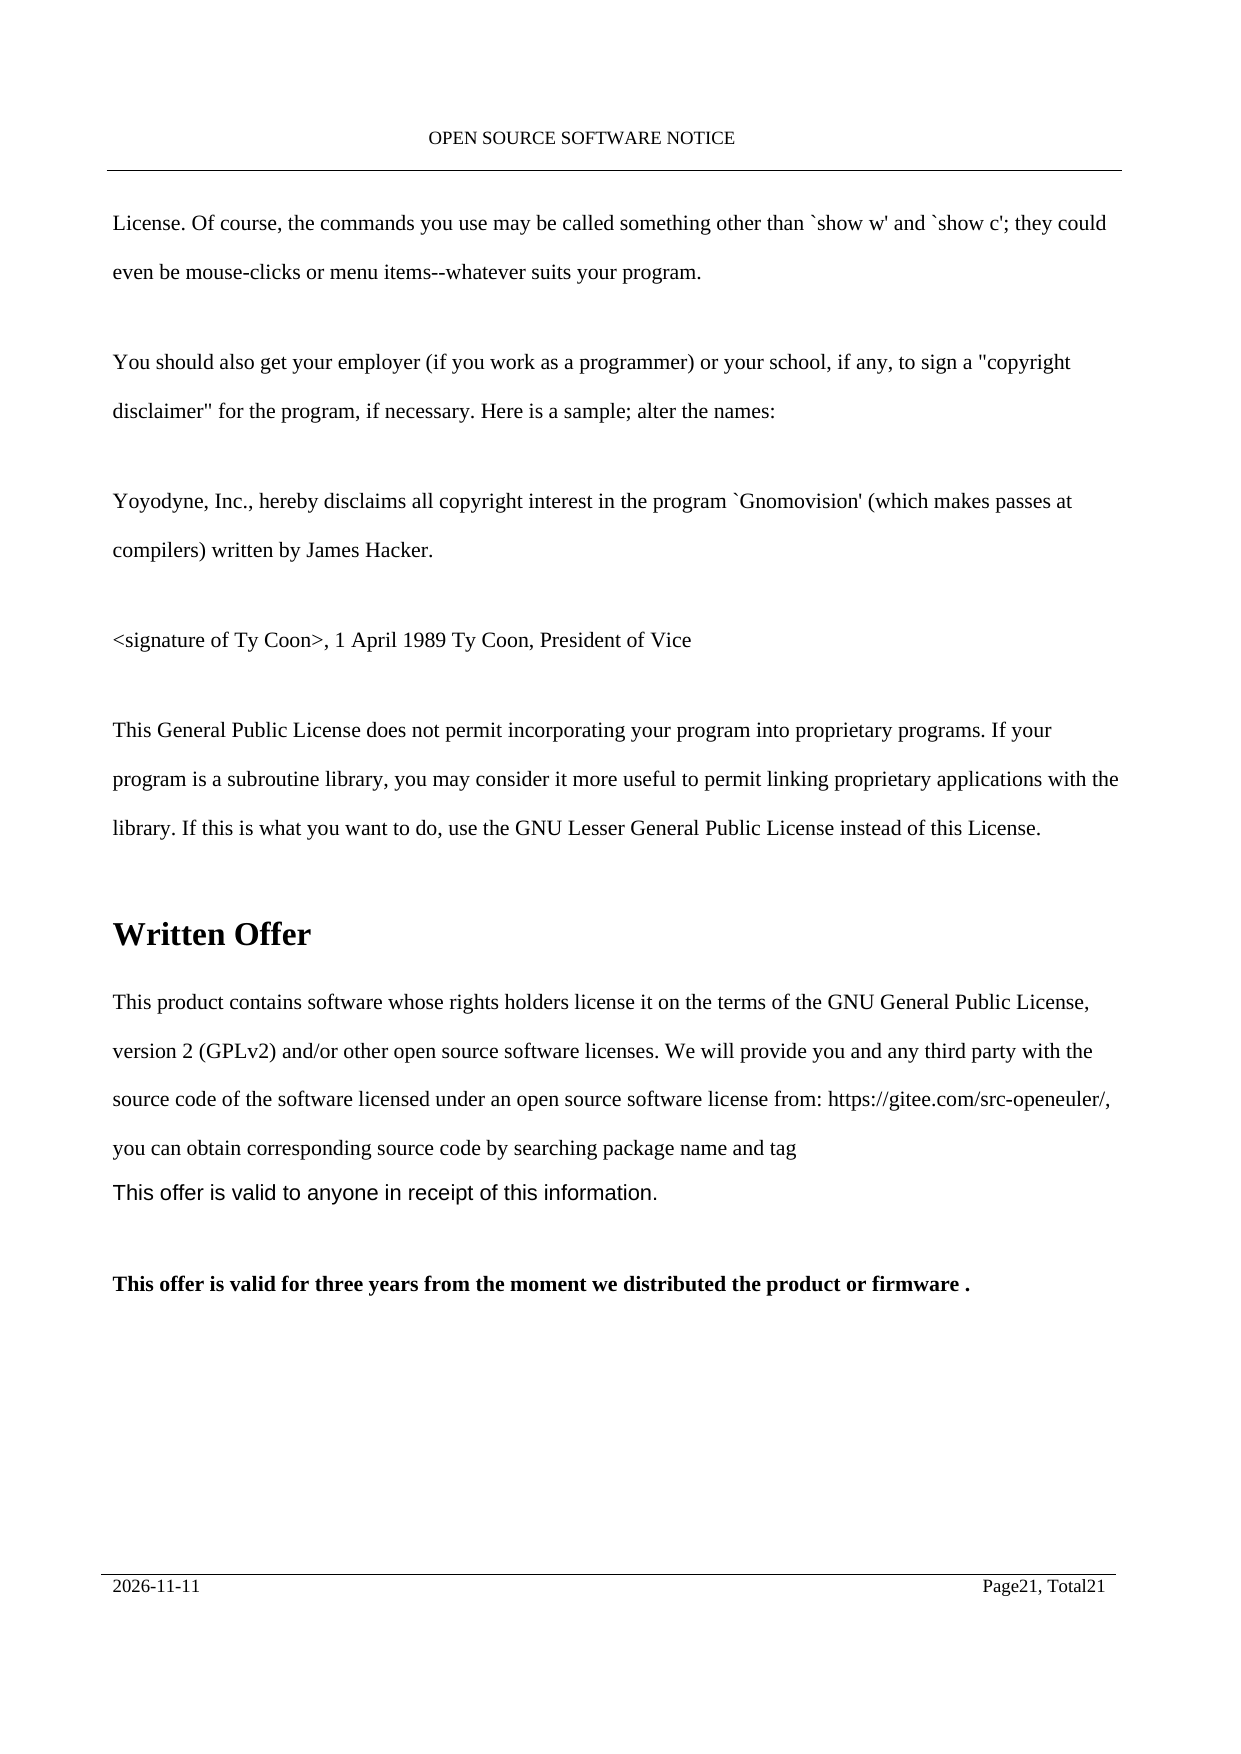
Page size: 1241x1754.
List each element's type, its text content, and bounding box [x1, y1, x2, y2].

text Written Offer [112, 901, 1128, 966]
text This product contains software whose rights holders license it on the terms of the GNU General Public License, version 2 (GPLv2) and/or other open source software licenses. We will provide you and any third party with the source code of the software licensed under an open source software license from: https://gitee.com/src-openeuler/, you can obtain corresponding source code by searching package name and tag [112, 985, 1128, 1164]
text This offer is valid to anyone in receipt of this information. [112, 1177, 1128, 1209]
text This General Public License does not permit incorporating your program into proprietary programs. If your program is a subroutine library, you may consider it more useful to permit linking proprietary applications with the library. If this is what you want to do, use the GNU Lesser General Public License instead of this License. [112, 713, 1128, 843]
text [112, 206, 1128, 288]
text You should also get your employer (if you work as a programmer) or your school, if any, to sign a "copyright disclaimer" for the program, if necessary. Here is a sample; alter the names: [112, 345, 1128, 427]
text Yoyodyne, Inc., hereby disclaims all copyright interest in the program `Gnomovision' (which makes passes at compilers) written by James Hacker. [112, 484, 1128, 566]
text This offer is valid for three years from the moment we distributed the product or firmware . [112, 1267, 1128, 1299]
text <signature of Ty Coon>, 1 April 1989 Ty Coon, President of Vice [112, 623, 1128, 656]
